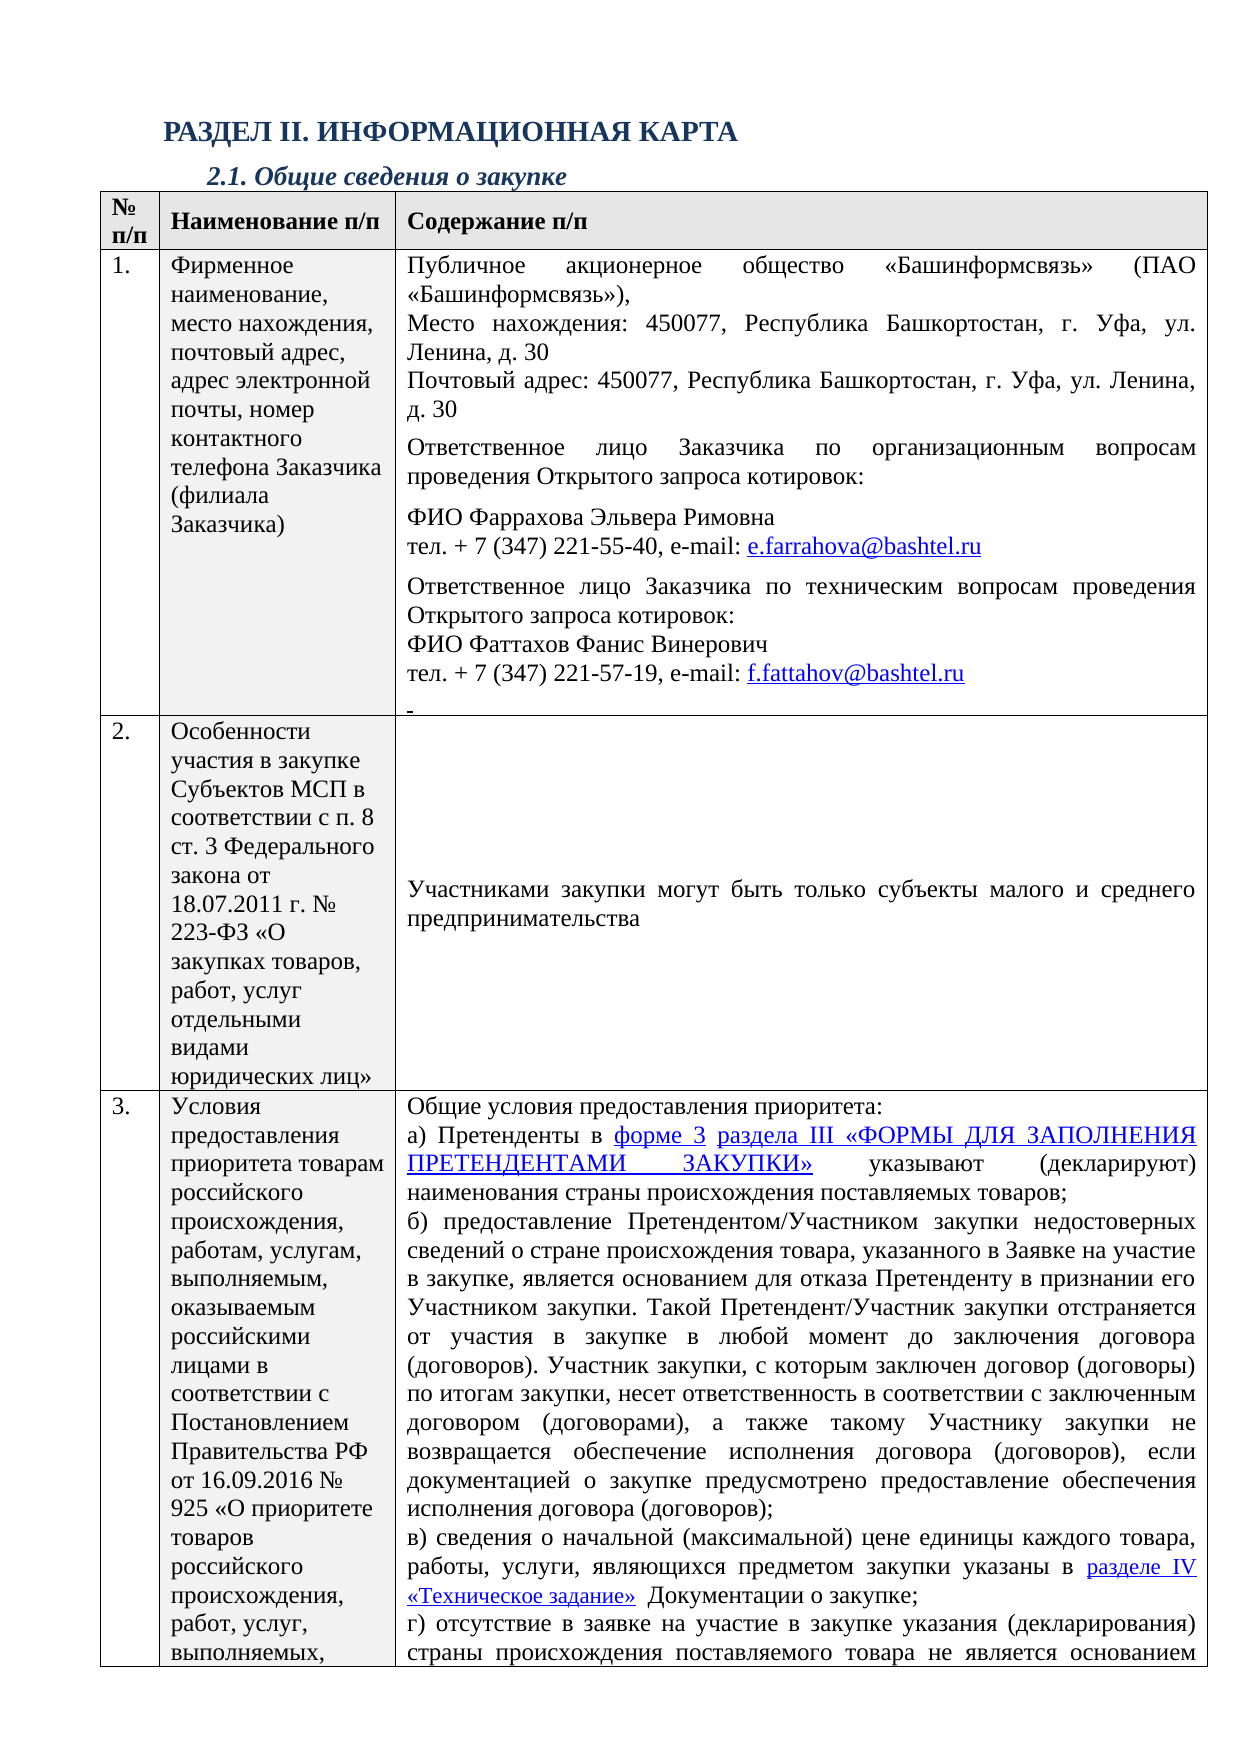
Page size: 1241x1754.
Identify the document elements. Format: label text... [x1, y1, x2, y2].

table_header № п/п [101, 192, 159, 249]
subtitle 2.1. Общие сведения о закупке [207, 160, 1181, 191]
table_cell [160, 1091, 395, 1666]
table_cell [101, 716, 159, 1090]
table_cell Публичное акционерное общество «Башинформсвязь» (ПАО «Башинформсвязь»), Место нахождения: 450077, Республика Башкортостан, г. Уфа, ул. Ленина, д. 30 Почтовый адрес: 450077, Республика Башкортостан, г. Уфа, ул. Ленина, д. 30 Ответственное лицо Заказчика по организационным вопросам проведения Открытого запроса котировок: ФИО Фаррахова Эльвера Римовна тел. + 7 (347) 221-55-40, e-mail: e.farrahova@bashtel.ru Ответственное лицо Заказчика по техническим вопросам проведения Открытого запроса котировок: ФИО Фаттахов Фанис Винерович тел. + 7 (347) 221-57-19, e-mail: f.fattahov@bashtel.ru [396, 250, 1207, 715]
table_cell Особенности участия в закупке Субъектов МСП в соответствии с п. 8 ст. 3 Федерального закона от 18.07.2011 г. № 223-ФЗ «О закупках товаров, работ, услуг отдельными видами юридических лиц» [160, 716, 395, 1090]
table_header Наименование п/п [160, 192, 395, 249]
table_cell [396, 1091, 1207, 1666]
table_cell Участниками закупки могут быть только субъекты малого и среднего предпринимательства [396, 716, 1207, 1090]
table_cell Фирменное наименование, место нахождения, почтовый адрес, адрес электронной почты, номер контактного телефона Заказчика (филиала Заказчика) [160, 250, 395, 715]
subtitle РАЗДЕЛ II. ИНФОРМАЦИОННАЯ КАРТА [163, 114, 1181, 147]
table_header Содержание п/п [396, 192, 1207, 249]
table_cell [101, 250, 159, 715]
table_cell [101, 1091, 159, 1666]
